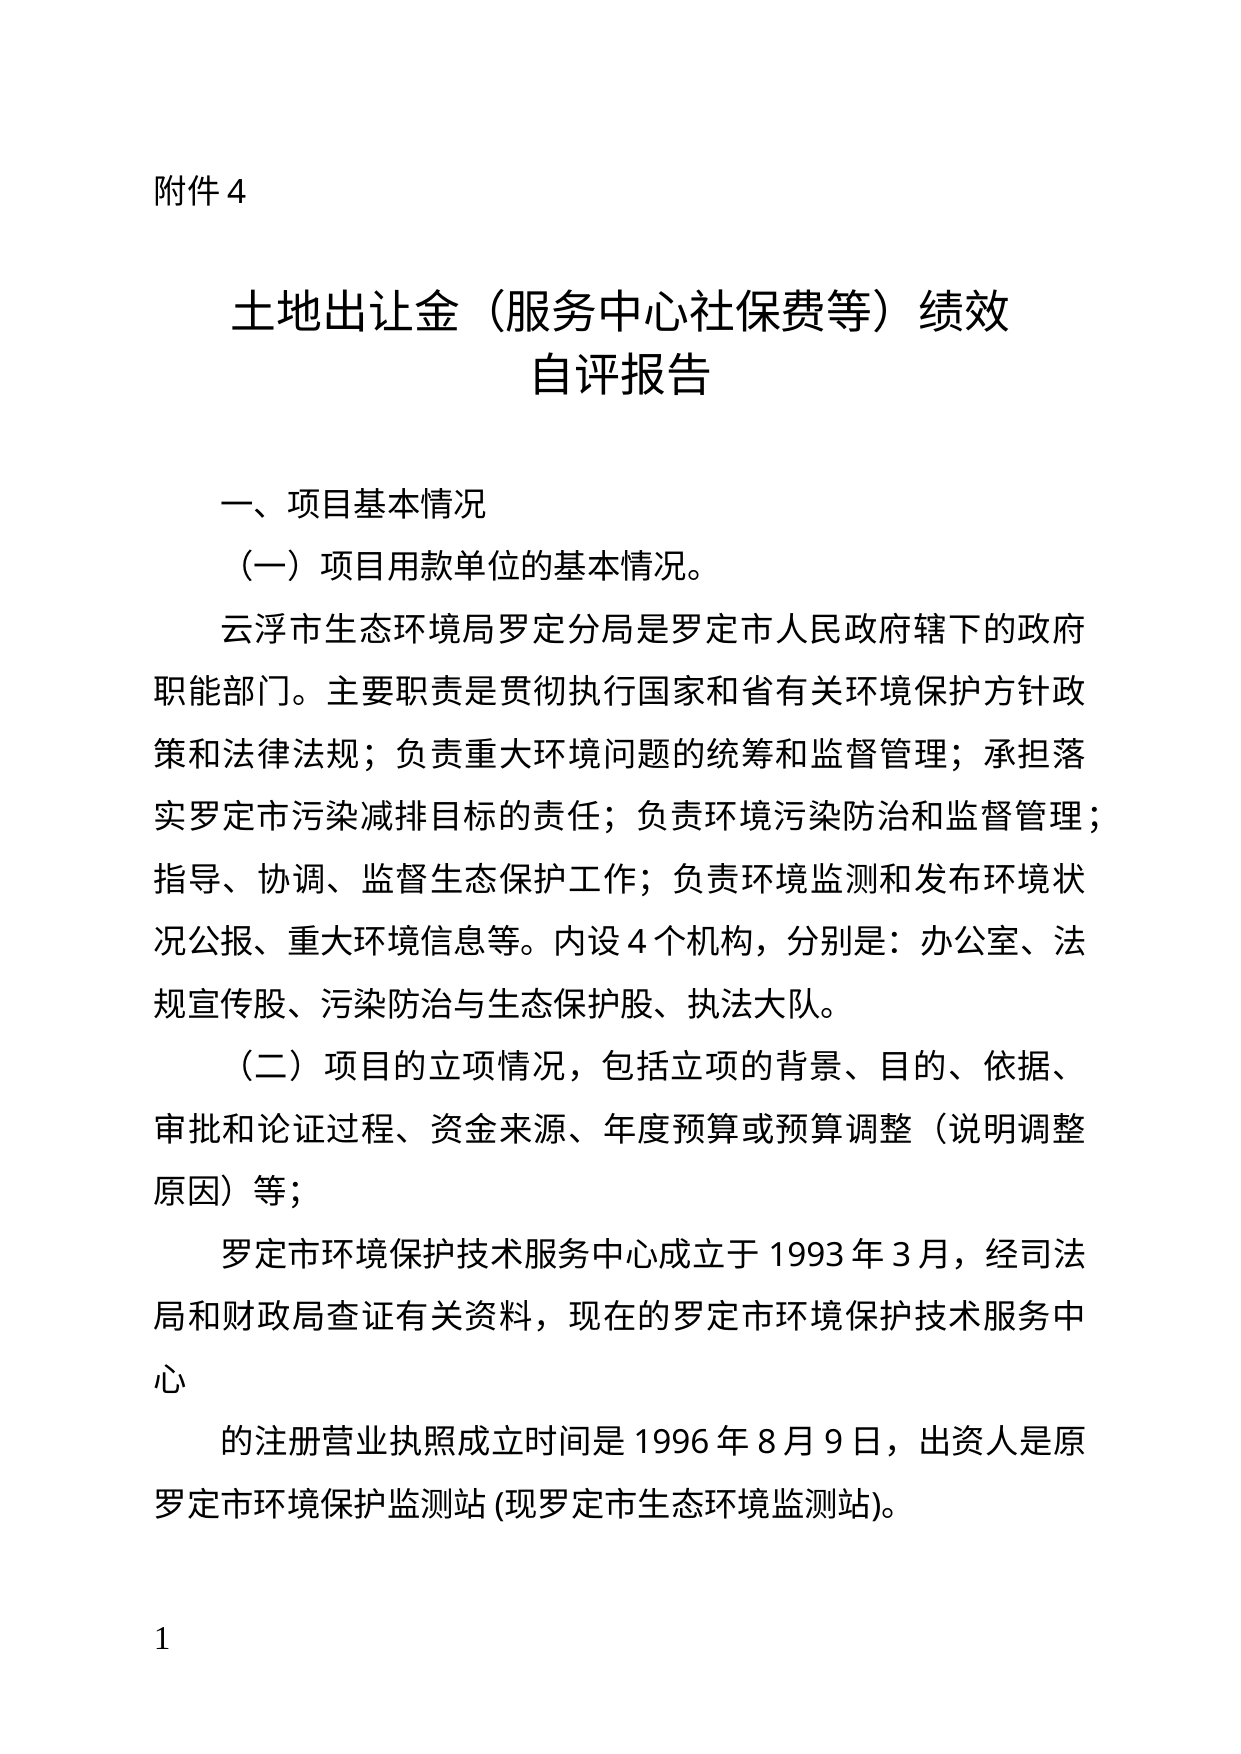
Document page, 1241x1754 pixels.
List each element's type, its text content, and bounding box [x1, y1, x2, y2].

text 的注册营业执照成立时间是1996年8月9日，出资人是原罗定市环境保护监测站 (现罗定市生态环境监测站)。 [153, 1403, 1087, 1528]
text 云浮市生态环境局罗定分局是罗定市人民政府辖下的政府职能部门。主要职责是贯彻执行国家和省有关环境保护方针政策和法律法规；负责重大环境问题的统筹和监督管理；承担落实罗定市污染减排目标的责任；负责环境污染防治和监督管理；指导、协调、监督生态保护工作；负责环境监测和发布环境状况公报、重大环境信息等。内设4个机构，分别是：办公室、法规宣传股、污染防治与生态保护股、执法大队。 [153, 591, 1087, 1028]
text 自评报告 [153, 341, 1087, 403]
text （二）项目的立项情况，包括立项的背景、目的、依据、审批和论证过程、资金来源、年度预算或预算调整（说明调整原因）等； [153, 1028, 1087, 1216]
list 项目基本情况 [153, 466, 1087, 528]
text 附件4 [153, 153, 1087, 216]
text 罗定市环境保护技术服务中心成立于1993年3月，经司法局和财政局查证有关资料，现在的罗定市环境保护技术服务中心 [153, 1216, 1087, 1403]
text （一）项目用款单位的基本情况。 [153, 528, 1087, 591]
text 土地出让金（服务中心社保费等）绩效 [153, 278, 1087, 341]
